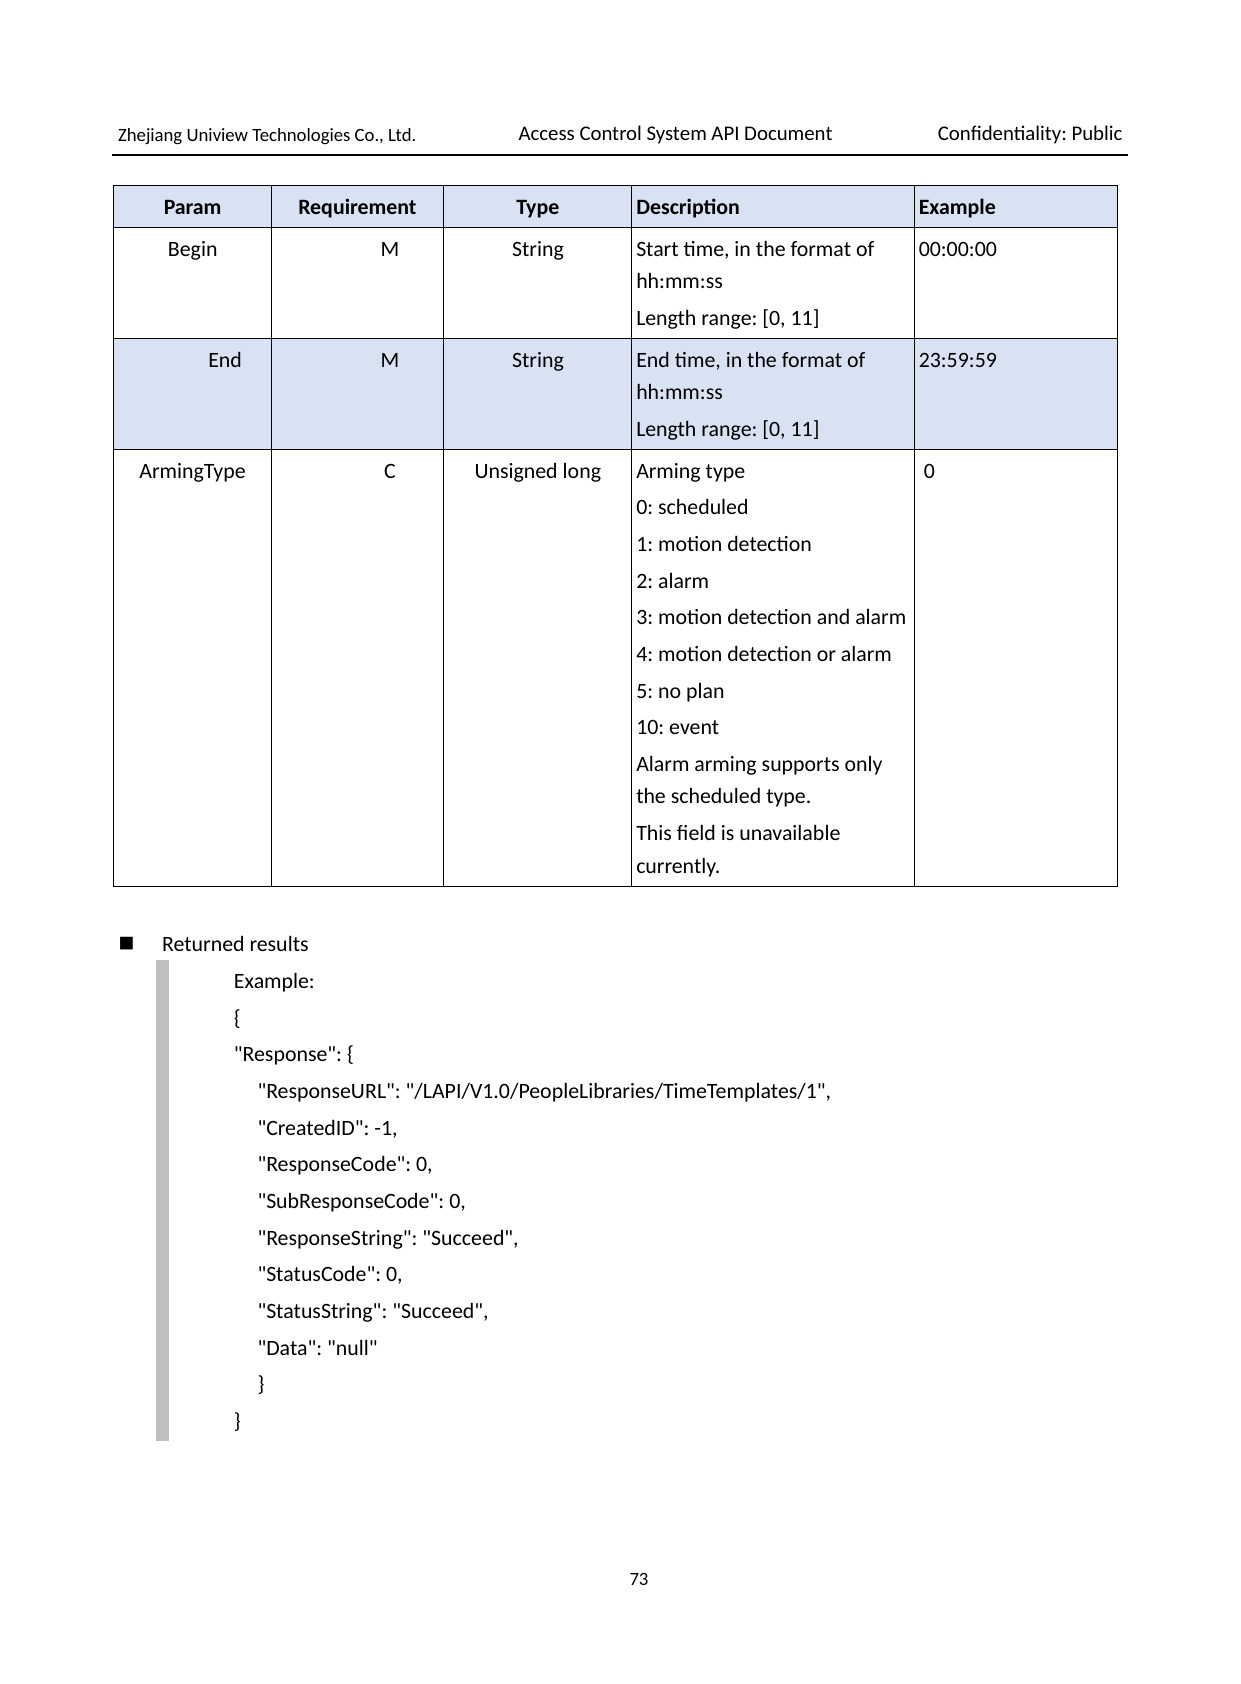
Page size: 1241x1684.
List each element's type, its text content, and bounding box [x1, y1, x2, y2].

table_cell Arming type 0: scheduled 1: motion detection 2: alarm 3: motion detection and alarm 4: motion detection or alarm 5: no plan 10: event Alarm arming supports only the scheduled type. This field is unavailable currently. [632, 450, 914, 886]
table_cell String [444, 228, 631, 338]
table_header Param [114, 186, 271, 227]
table_cell 0 [915, 450, 1117, 886]
table_header Example: { "Response": { "ResponseURL": "/LAPI/V1.0/PeopleLibraries/TimeTemplates/1", "CreatedID": -1, "ResponseCode": 0, "SubResponseCode": 0, "ResponseString": "Succeed", "StatusCode": 0, "StatusString": "Succeed", "Data": "null" } } [169, 960, 1122, 1441]
table_cell End [114, 339, 271, 449]
table_cell M [272, 228, 443, 338]
table_header Type [444, 186, 631, 227]
table_cell End time, in the format of hh:mm:ss Length range: [0, 11] [632, 339, 914, 449]
table_header Description [632, 186, 914, 227]
table_cell M [272, 339, 443, 449]
table_cell 00:00:00 [915, 228, 1117, 338]
table_cell 23:59:59 [915, 339, 1117, 449]
table_cell Begin [114, 228, 271, 338]
table_cell Start time, in the format of hh:mm:ss Length range: [0, 11] [632, 228, 914, 338]
table_header Example [915, 186, 1117, 227]
table_cell Unsigned long [444, 450, 631, 886]
list Returned results [118, 927, 1122, 960]
table_cell C [272, 450, 443, 886]
table_cell ArmingType [114, 450, 271, 886]
table_header Requirement [272, 186, 443, 227]
table_cell String [444, 339, 631, 449]
